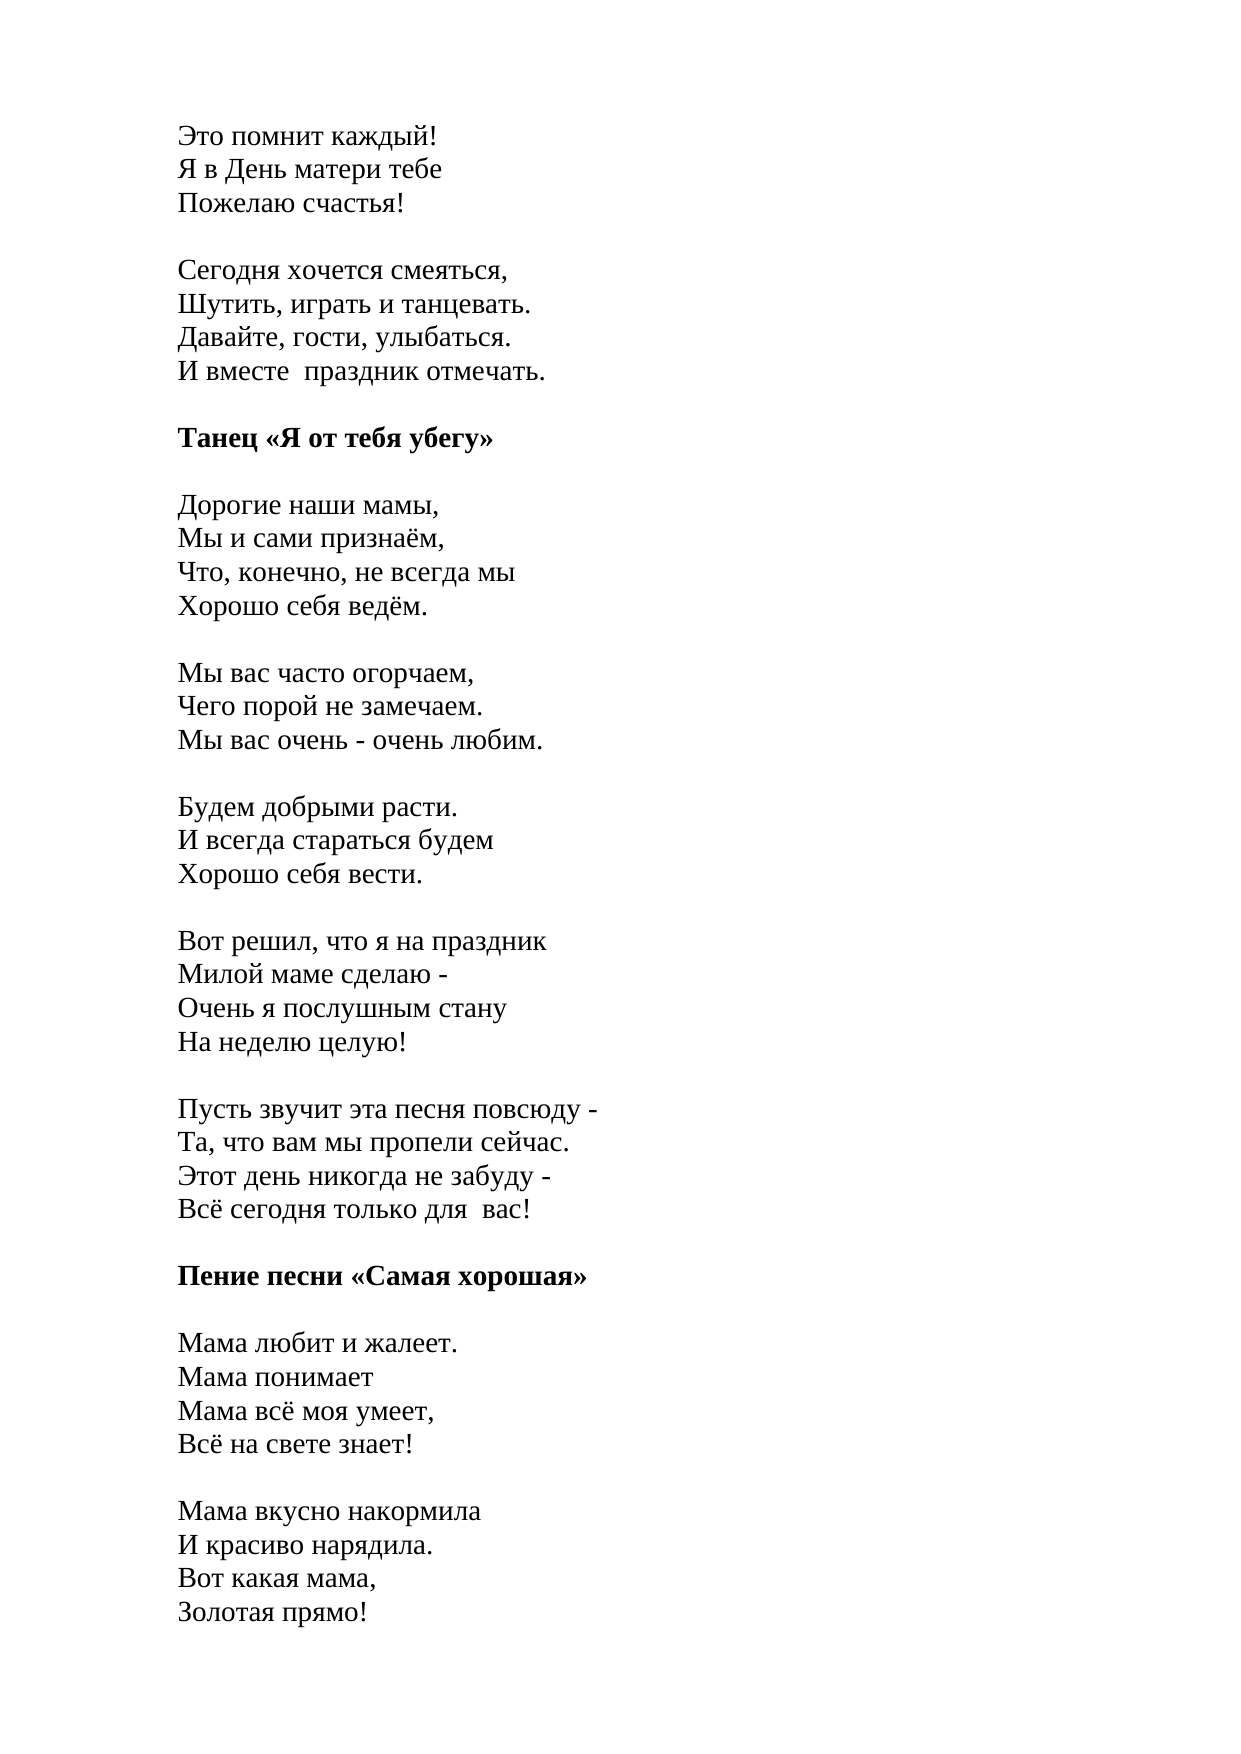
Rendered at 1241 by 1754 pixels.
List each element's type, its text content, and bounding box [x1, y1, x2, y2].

text Пение песни «Самая хорошая» [177, 1258, 1152, 1292]
text Пожелаю счастья! [177, 185, 1152, 219]
text Мы и сами признаём, [177, 521, 1152, 554]
text Мама вкусно накормила [177, 1493, 1152, 1527]
text И красиво нарядила. [177, 1527, 1152, 1560]
text Золотая прямо! [177, 1594, 1152, 1627]
text Пусть звучит эта песня повсюду - [177, 1091, 1152, 1124]
text Всё сегодня только для вас! [177, 1191, 1152, 1225]
text Этот день никогда не забуду - [177, 1158, 1152, 1191]
text Очень я послушным стану [177, 990, 1152, 1024]
text И вместе праздник отмечать. [177, 353, 1152, 386]
text Всё на свете знает! [177, 1426, 1152, 1460]
text На неделю целую! [177, 1024, 1152, 1057]
text Это помнит каждый! [177, 118, 1152, 152]
text Мы вас очень - очень любим. [177, 722, 1152, 755]
text Хорошо себя вести. [177, 856, 1152, 889]
text Мама любит и жалеет. [177, 1326, 1152, 1359]
text И всегда стараться будем [177, 822, 1152, 856]
text Милой маме сделаю - [177, 957, 1152, 990]
text Танец «Я от тебя убегу» [177, 420, 1152, 453]
text Вот какая мама, [177, 1560, 1152, 1594]
text Хорошо себя ведём. [177, 588, 1152, 621]
text Сегодня хочется смеяться, [177, 252, 1152, 286]
text Я в День матери тебе [177, 152, 1152, 185]
text Мама всё моя умеет, [177, 1393, 1152, 1426]
text Мама понимает [177, 1359, 1152, 1393]
text Дорогие наши мамы, [177, 487, 1152, 521]
text Вот решил, что я на праздник [177, 923, 1152, 957]
text Та, что вам мы пропели сейчас. [177, 1124, 1152, 1158]
text Мы вас часто огорчаем, [177, 655, 1152, 688]
text Что, конечно, не всегда мы [177, 554, 1152, 588]
text Шутить, играть и танцевать. [177, 286, 1152, 319]
text Чего порой не замечаем. [177, 688, 1152, 722]
text Давайте, гости, улыбаться. [177, 319, 1152, 353]
text Будем добрыми расти. [177, 789, 1152, 822]
